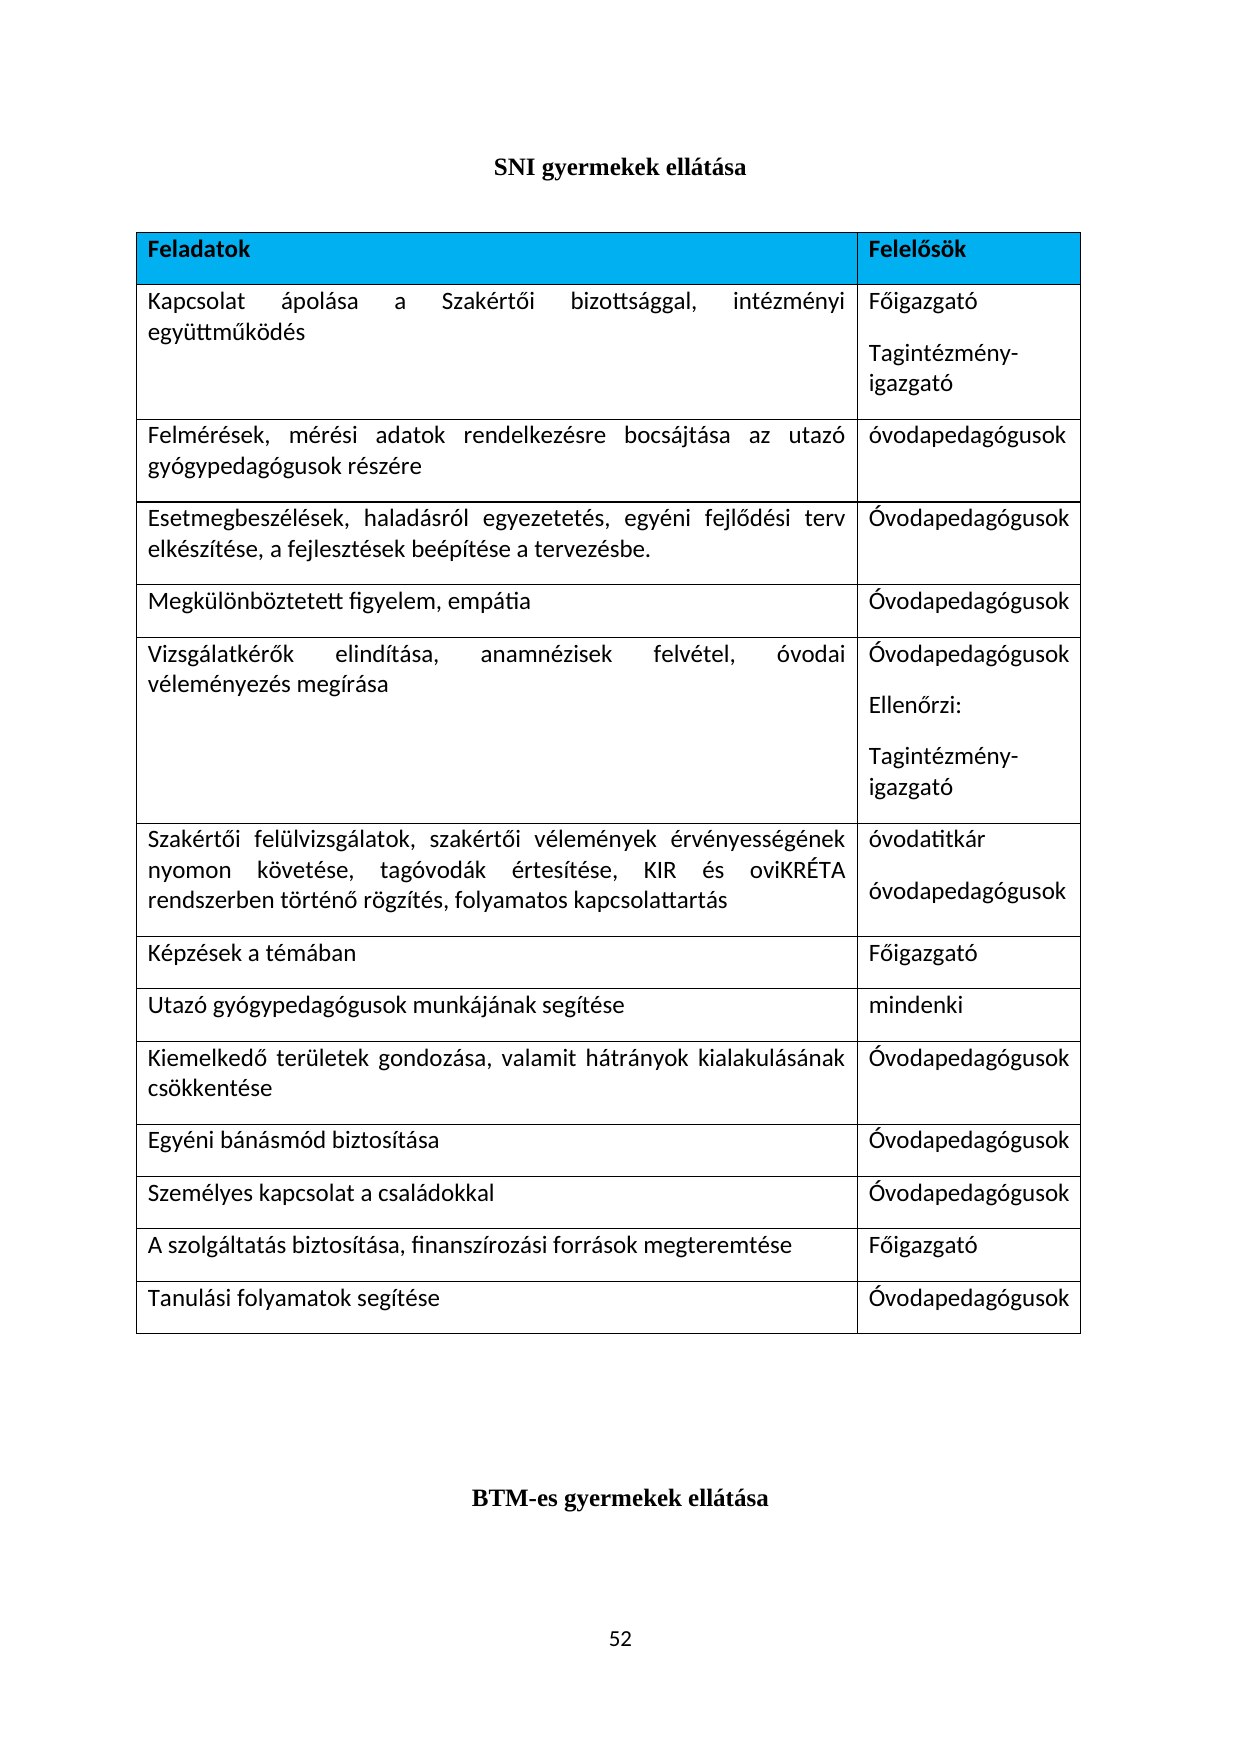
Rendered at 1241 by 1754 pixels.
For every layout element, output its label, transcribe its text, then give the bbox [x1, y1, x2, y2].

table_cell Kiemelkedő területek gondozása, valamit hátrányok kialakulásának csökkentése [137, 1042, 857, 1123]
subtitle SNI gyermekek ellátása [148, 152, 1093, 181]
table_cell Óvodapedagógusok [858, 1282, 1080, 1333]
table_cell Főigazgató [858, 937, 1080, 988]
table_cell A szolgáltatás biztosítása, finanszírozási források megteremtése [137, 1229, 857, 1281]
table_cell Tanulási folyamatok segítése [137, 1282, 857, 1333]
table_cell Felmérések, mérési adatok rendelkezésre bocsájtása az utazó gyógypedagógusok részére [137, 420, 857, 501]
table_cell Óvodapedagógusok [858, 1042, 1080, 1123]
table_cell óvodapedagógusok [858, 420, 1080, 501]
table_cell mindenki [858, 989, 1080, 1041]
table_cell óvodatitkár óvodapedagógusok [858, 824, 1080, 936]
table_cell Óvodapedagógusok [858, 1177, 1080, 1228]
table_cell Esetmegbeszélések, haladásról egyezetetés, egyéni fejlődési terv elkészítése, a fejlesztések beépítése a tervezésbe. [137, 503, 857, 584]
table_header Feladatok [137, 233, 857, 284]
table_cell Főigazgató Tagintézmény-igazgató [858, 285, 1080, 418]
table_cell Óvodapedagógusok [858, 1125, 1080, 1176]
table_cell Megkülönböztetett figyelem, empátia [137, 585, 857, 637]
table_cell Egyéni bánásmód biztosítása [137, 1125, 857, 1176]
table_cell Óvodapedagógusok Ellenőrzi: Tagintézmény-igazgató [858, 638, 1080, 822]
table_cell Személyes kapcsolat a családokkal [137, 1177, 857, 1228]
table_cell Kapcsolat ápolása a Szakértői bizottsággal, intézményi együttműködés [137, 285, 857, 418]
table_cell Óvodapedagógusok [858, 503, 1080, 584]
table_cell Főigazgató [858, 1229, 1080, 1281]
table_cell Szakértői felülvizsgálatok, szakértői vélemények érvényességének nyomon követése, tagóvodák értesítése, KIR és oviKRÉTA rendszerben történő rögzítés, folyamatos kapcsolattartás [137, 824, 857, 936]
table_cell Utazó gyógypedagógusok munkájának segítése [137, 989, 857, 1041]
table_cell Vizsgálatkérők elindítása, anamnézisek felvétel, óvodai véleményezés megírása [137, 638, 857, 822]
table_header Felelősök [858, 233, 1080, 284]
table_cell Óvodapedagógusok [858, 585, 1080, 637]
table_cell Képzések a témában [137, 937, 857, 988]
text BTM-es gyermekek ellátása [148, 1483, 1093, 1512]
